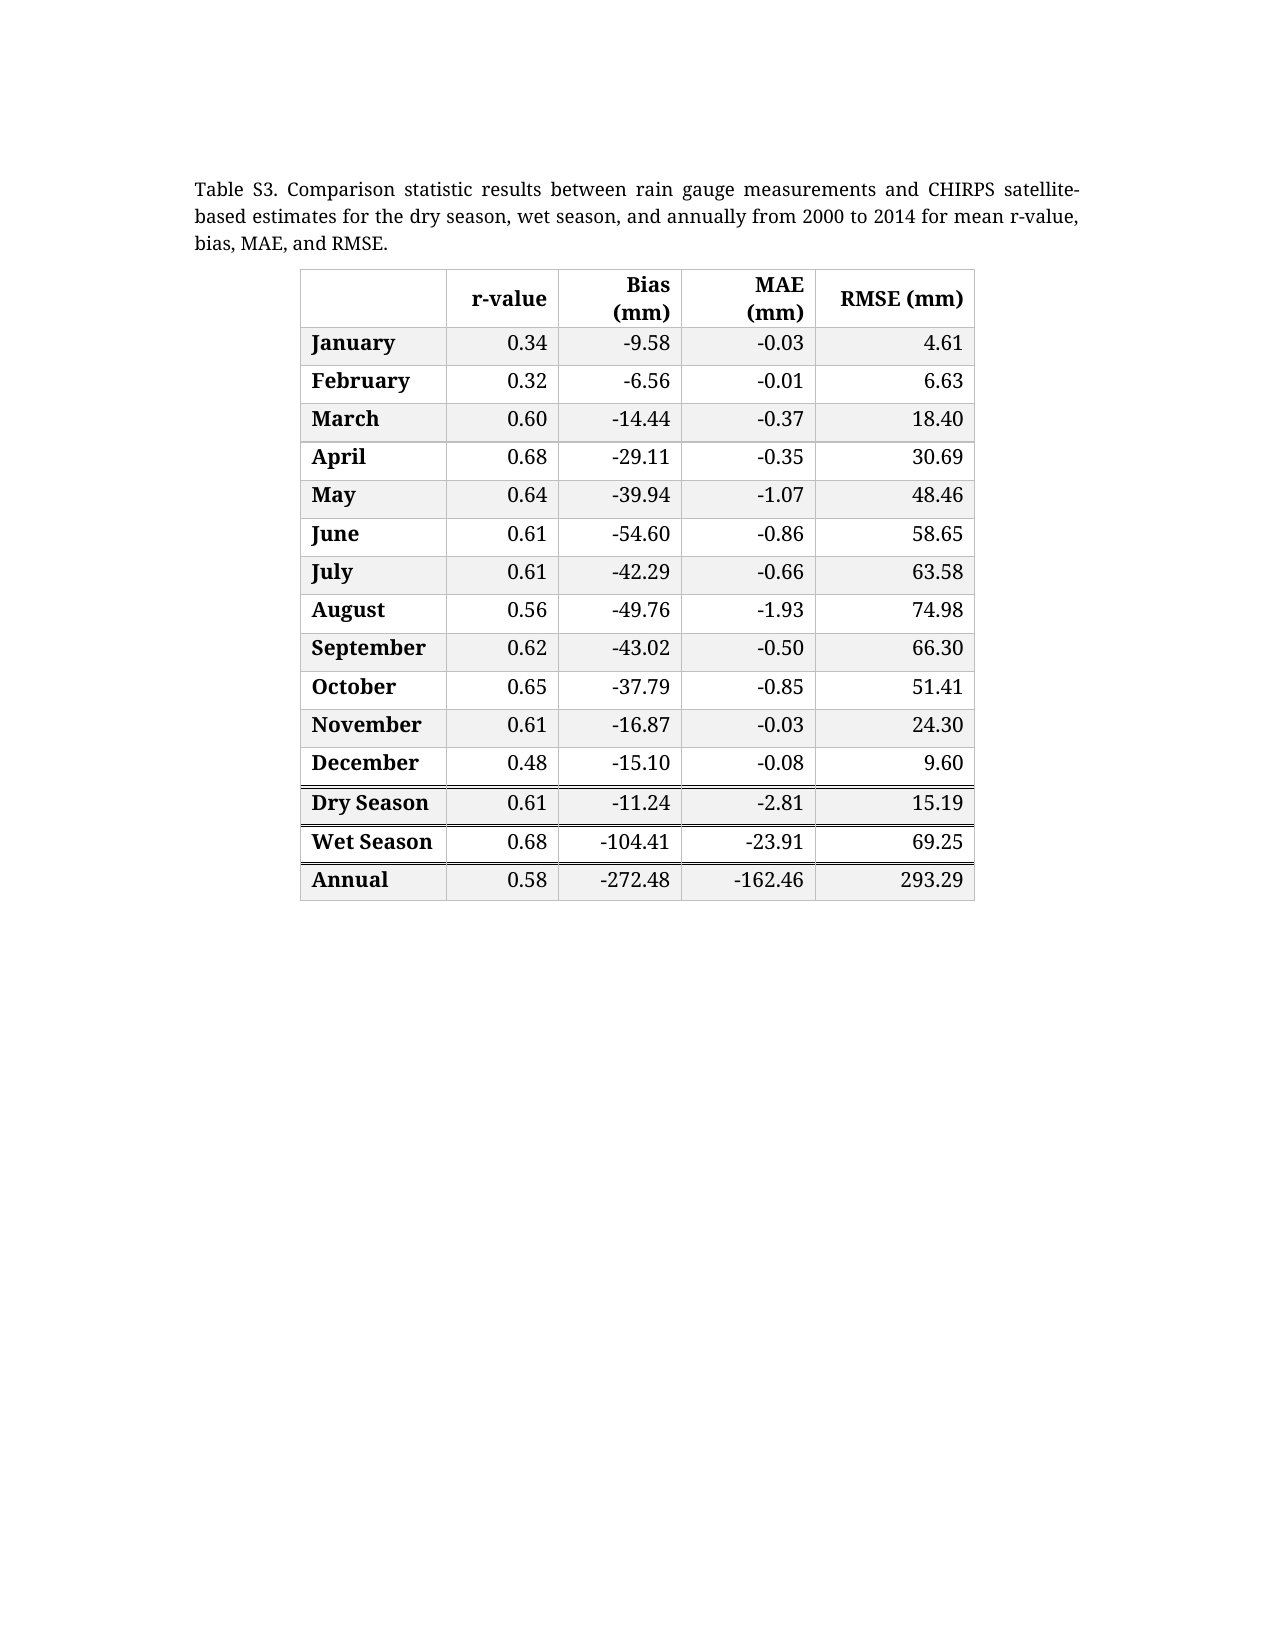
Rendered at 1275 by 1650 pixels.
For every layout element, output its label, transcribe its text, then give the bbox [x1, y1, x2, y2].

table_cell December [301, 748, 446, 785]
table_cell -23.91 [682, 827, 815, 862]
table_cell -0.66 [682, 557, 815, 594]
table_cell -104.41 [559, 827, 681, 862]
table_cell October [301, 672, 446, 709]
table_cell -0.08 [682, 748, 815, 785]
table_cell May [301, 481, 446, 518]
table_cell 0.62 [447, 634, 558, 671]
table_cell April [301, 443, 446, 479]
table_cell -1.93 [682, 595, 815, 632]
table_cell Wet Season [301, 827, 446, 862]
table_cell Annual [301, 865, 446, 900]
table_cell 0.65 [447, 672, 558, 709]
table_cell 0.60 [447, 404, 558, 441]
table_header MAE (mm) [682, 270, 815, 327]
table_cell 0.68 [447, 443, 558, 479]
table_cell -16.87 [559, 710, 681, 747]
table_cell 74.98 [816, 595, 974, 632]
table_cell 69.25 [816, 827, 974, 862]
table_cell -0.03 [682, 710, 815, 747]
table_cell -37.79 [559, 672, 681, 709]
table_cell -14.44 [559, 404, 681, 441]
table_header Bias (mm) [559, 270, 681, 327]
table_cell June [301, 519, 446, 556]
table_cell September [301, 634, 446, 671]
table_cell -43.02 [559, 634, 681, 671]
table_cell 0.34 [447, 328, 558, 365]
table_cell -15.10 [559, 748, 681, 785]
table_cell -0.03 [682, 328, 815, 365]
table_cell 0.61 [447, 519, 558, 556]
table_cell 30.69 [816, 443, 974, 479]
table_cell -0.35 [682, 443, 815, 479]
table_cell 48.46 [816, 481, 974, 518]
table_cell 0.61 [447, 789, 558, 824]
table_cell 58.65 [816, 519, 974, 556]
table_cell 0.61 [447, 710, 558, 747]
table_cell 0.56 [447, 595, 558, 632]
table_cell -42.29 [559, 557, 681, 594]
table_cell -0.01 [682, 366, 815, 403]
table_cell -1.07 [682, 481, 815, 518]
table_cell 0.48 [447, 748, 558, 785]
table_cell 6.63 [816, 366, 974, 403]
table_cell January [301, 328, 446, 365]
table_cell -29.11 [559, 443, 681, 479]
table_cell -0.85 [682, 672, 815, 709]
table_cell 4.61 [816, 328, 974, 365]
table_cell November [301, 710, 446, 747]
table_cell -11.24 [559, 789, 681, 824]
table_cell -54.60 [559, 519, 681, 556]
table_header [301, 270, 446, 327]
table_cell -49.76 [559, 595, 681, 632]
table_cell 51.41 [816, 672, 974, 709]
table_cell -272.48 [559, 865, 681, 900]
table_cell 18.40 [816, 404, 974, 441]
table_cell 9.60 [816, 748, 974, 785]
table_cell August [301, 595, 446, 632]
table_cell -39.94 [559, 481, 681, 518]
table_cell Dry Season [301, 789, 446, 824]
table_cell -9.58 [559, 328, 681, 365]
table_cell March [301, 404, 446, 441]
table_cell -0.50 [682, 634, 815, 671]
table_cell 0.32 [447, 366, 558, 403]
table_cell -6.56 [559, 366, 681, 403]
table_cell 0.68 [447, 827, 558, 862]
table_cell 66.30 [816, 634, 974, 671]
table_cell -162.46 [682, 865, 815, 900]
table_cell 293.29 [816, 865, 974, 900]
table_cell -2.81 [682, 789, 815, 824]
table_cell -0.86 [682, 519, 815, 556]
table_cell 24.30 [816, 710, 974, 747]
table_cell 15.19 [816, 789, 974, 824]
table_cell 0.58 [447, 865, 558, 900]
table_cell 63.58 [816, 557, 974, 594]
table_cell 0.64 [447, 481, 558, 518]
table_cell July [301, 557, 446, 594]
table_header r-value [447, 270, 558, 327]
text Table S3. Comparison statistic results between rain gauge measurements and CHIRPS satellite-based estimates for the dry season, wet season, and annually from 2000 to 2014 for mean r-value, bias, MAE, and RMSE. [194, 175, 1081, 256]
table_cell February [301, 366, 446, 403]
table_cell 0.61 [447, 557, 558, 594]
table_cell -0.37 [682, 404, 815, 441]
table_header RMSE (mm) [816, 270, 974, 327]
